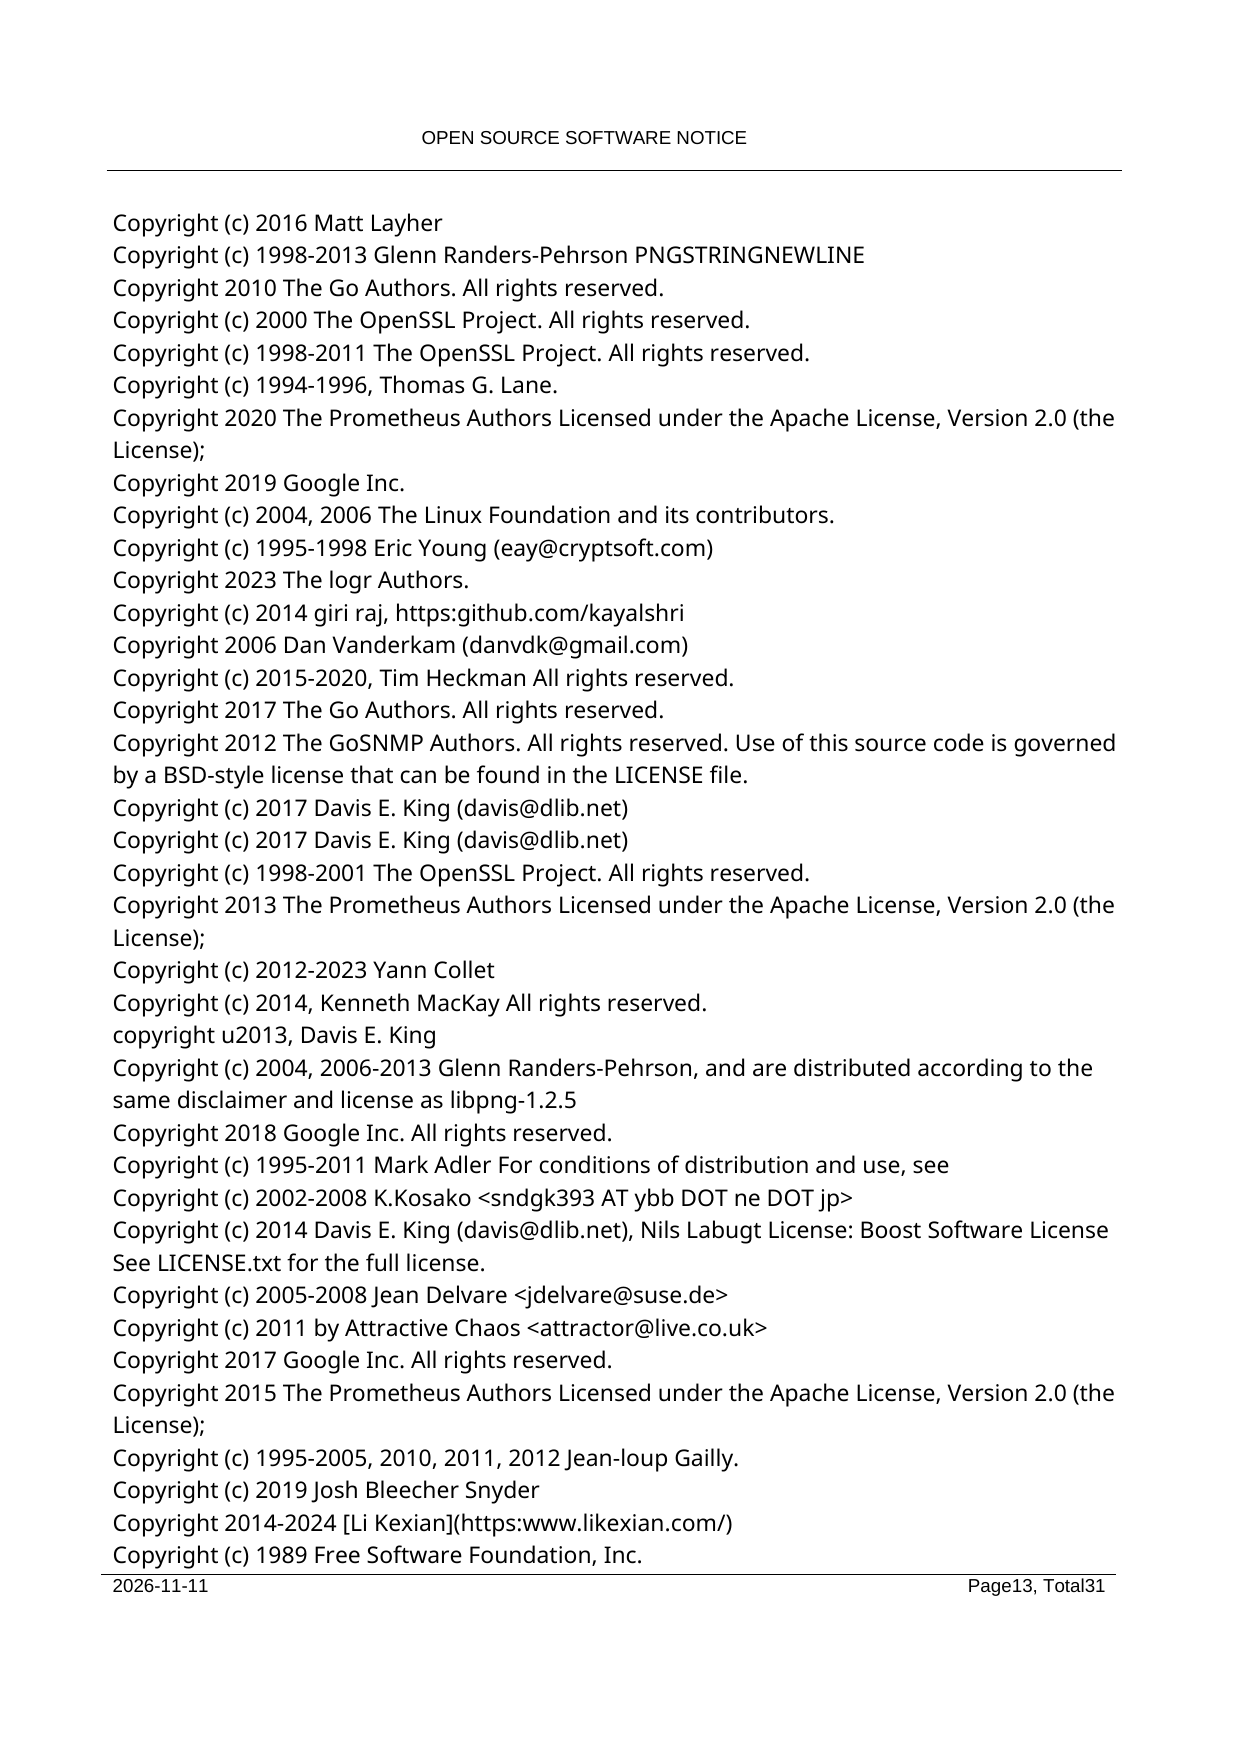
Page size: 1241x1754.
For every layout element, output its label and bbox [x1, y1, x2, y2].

text [112, 206, 1128, 1571]
